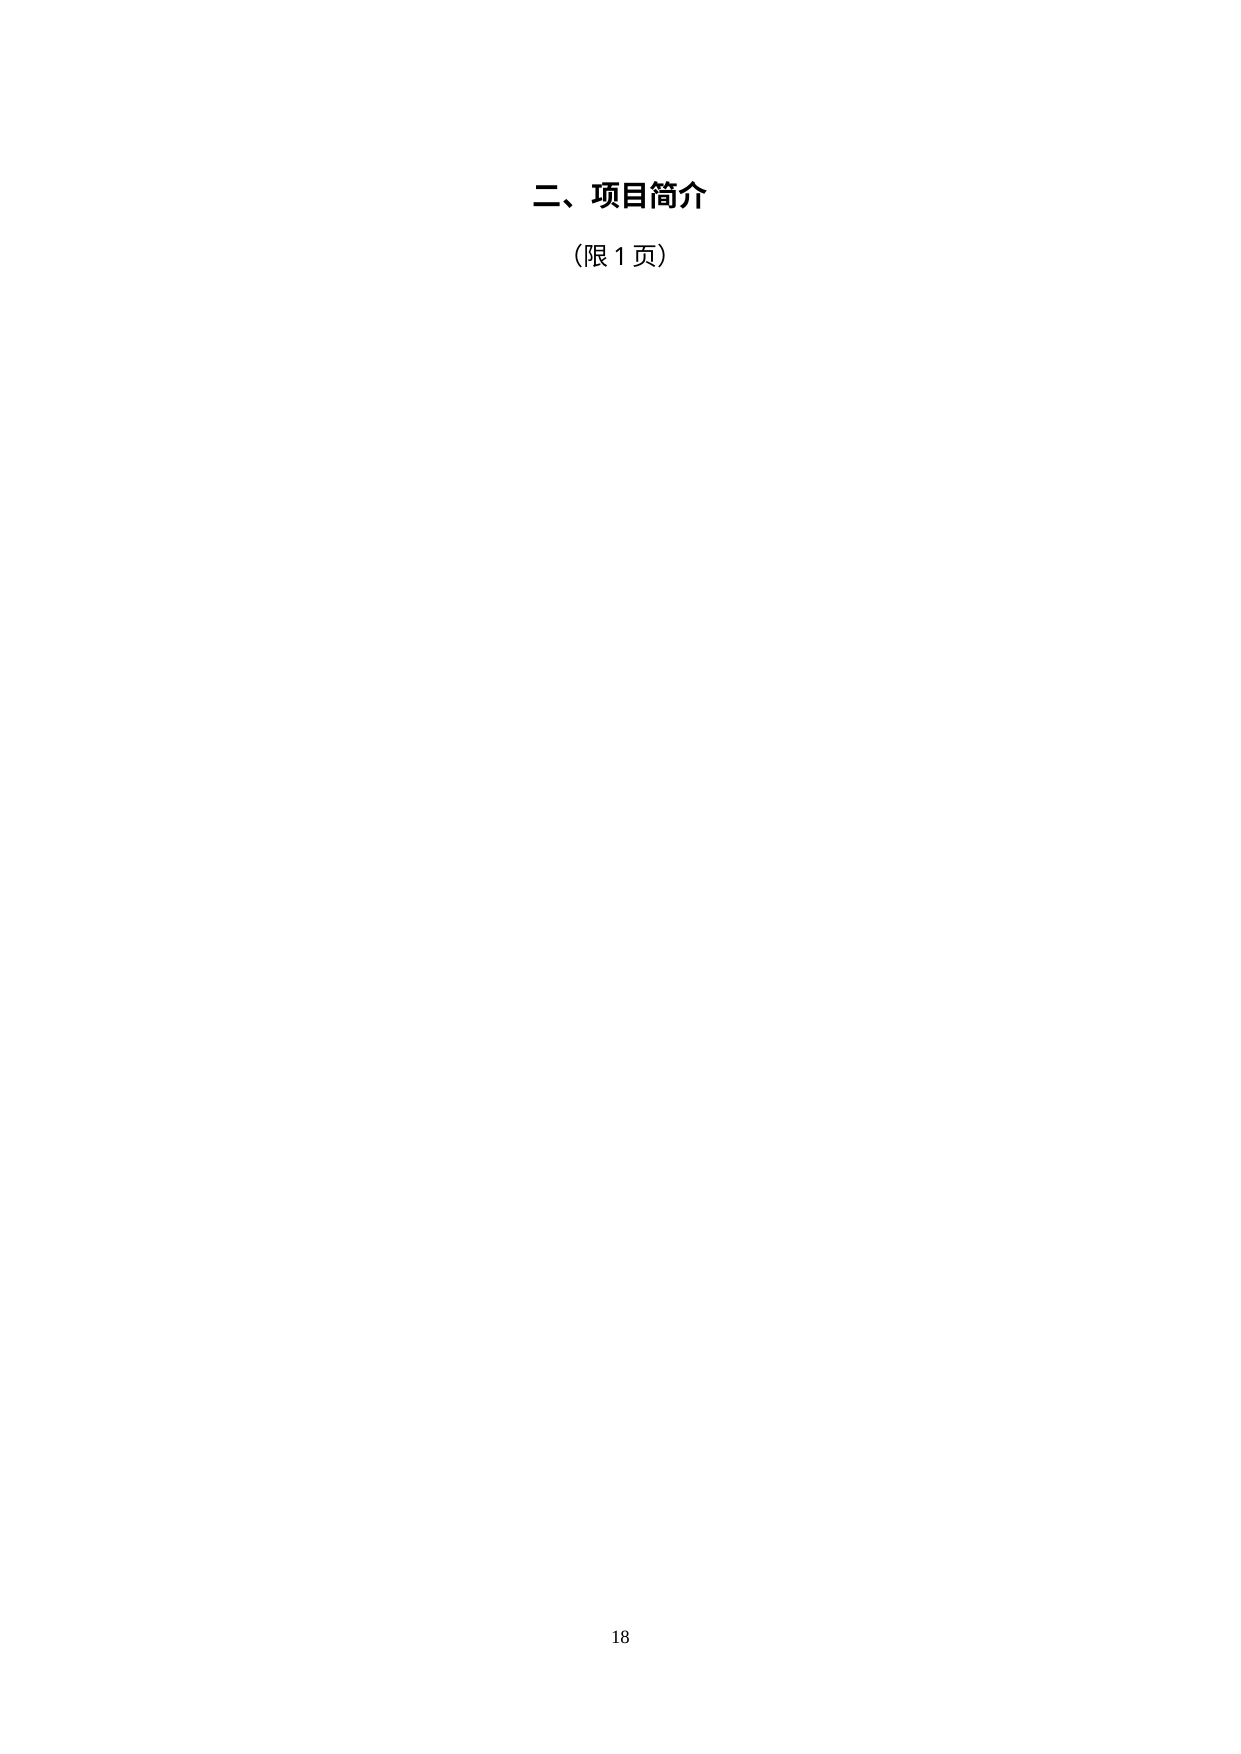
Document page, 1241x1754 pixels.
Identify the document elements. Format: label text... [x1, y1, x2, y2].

text 二、项目简介 [165, 173, 1075, 215]
text （限1页） [165, 236, 1075, 272]
